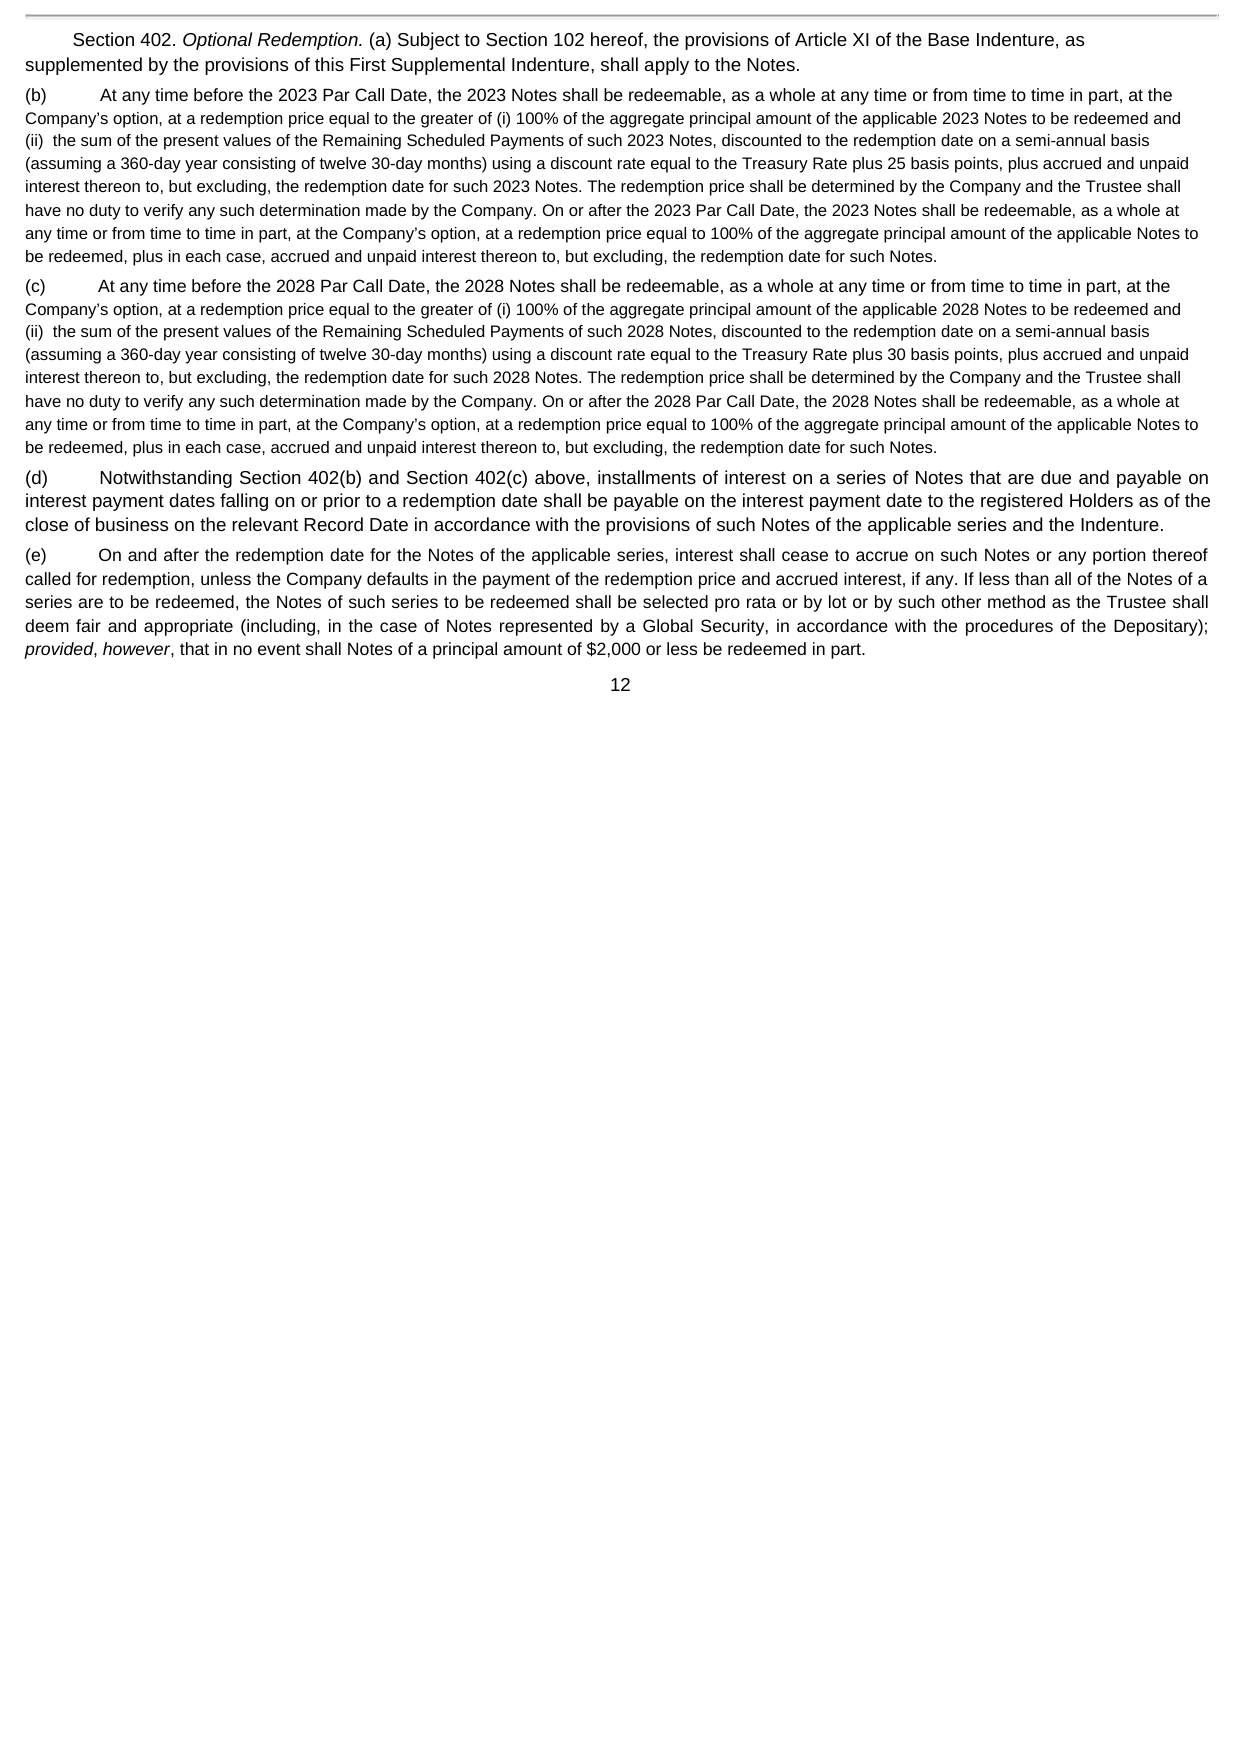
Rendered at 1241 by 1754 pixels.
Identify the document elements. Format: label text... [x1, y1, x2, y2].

list On and after the redemption date for the Notes of the applicable series, interest shall cease to accrue on such Notes or any portion thereof called for redemption, unless the Company defaults in the payment of the redemption price and accrued interest, if any. If less than all of the Notes of a series are to be redeemed, the Notes of such series to be redeemed shall be selected pro rata or by lot or by such other method as the Trustee shall deem fair and appropriate (including, in the case of Notes represented by a Global Security, in accordance with the procedures of the Depositary); provided, however, that in no event shall Notes of a principal amount of $2,000 or less be redeemed in part. [25, 545, 1211, 659]
text Company’s option, at a redemption price equal to the greater of (i) 100% of the aggregate principal amount of the applicable 2028 Notes to be redeemed and [25, 299, 1211, 319]
list Notwithstanding Section 402(b) and Section 402(c) above, installments of interest on a series of Notes that are due and payable on interest payment dates falling on or prior to a redemption date shall be payable on the interest payment date to the registered Holders as of the close of business on the relevant Record Date in accordance with the provisions of such Notes of the applicable series and the Indenture. [25, 467, 1211, 536]
text 12 [25, 673, 1215, 695]
picture [23, 14, 1220, 21]
list At any time before the 2023 Par Call Date, the 2023 Notes shall be redeemable, as a whole at any time or from time to time in part, at the [25, 84, 1211, 105]
list At any time before the 2028 Par Call Date, the 2028 Notes shall be redeemable, as a whole at any time or from time to time in part, at the [25, 276, 1211, 296]
list the sum of the present values of the Remaining Scheduled Payments of such 2023 Notes, discounted to the redemption date on a semi-annual basis (assuming a 360-day year consisting of twelve 30-day months) using a discount rate equal to the Treasury Rate plus 25 basis points, plus accrued and unpaid interest thereon to, but excluding, the redemption date for such 2023 Notes. The redemption price shall be determined by the Company and the Trustee shall have no duty to verify any such determination made by the Company. On or after the 2023 Par Call Date, the 2023 Notes shall be redeemable, as a whole at any time or from time to time in part, at the Company’s option, at a redemption price equal to 100% of the aggregate principal amount of the applicable Notes to be redeemed, plus in each case, accrued and unpaid interest thereon to, but excluding, the redemption date for such Notes. [25, 131, 1211, 266]
list the sum of the present values of the Remaining Scheduled Payments of such 2028 Notes, discounted to the redemption date on a semi-annual basis (assuming a 360-day year consisting of twelve 30-day months) using a discount rate equal to the Treasury Rate plus 30 basis points, plus accrued and unpaid interest thereon to, but excluding, the redemption date for such 2028 Notes. The redemption price shall be determined by the Company and the Trustee shall have no duty to verify any such determination made by the Company. On or after the 2028 Par Call Date, the 2028 Notes shall be redeemable, as a whole at any time or from time to time in part, at the Company’s option, at a redemption price equal to 100% of the aggregate principal amount of the applicable Notes to be redeemed, plus in each case, accrued and unpaid interest thereon to, but excluding, the redemption date for such Notes. [25, 322, 1211, 457]
text Company’s option, at a redemption price equal to the greater of (i) 100% of the aggregate principal amount of the applicable 2023 Notes to be redeemed and [25, 108, 1211, 128]
text Section 402. Optional Redemption. (a) Subject to Section 102 hereof, the provisions of Article XI of the Base Indenture, as supplemented by the provisions of this First Supplemental Indenture, shall apply to the Notes. [25, 28, 1157, 75]
